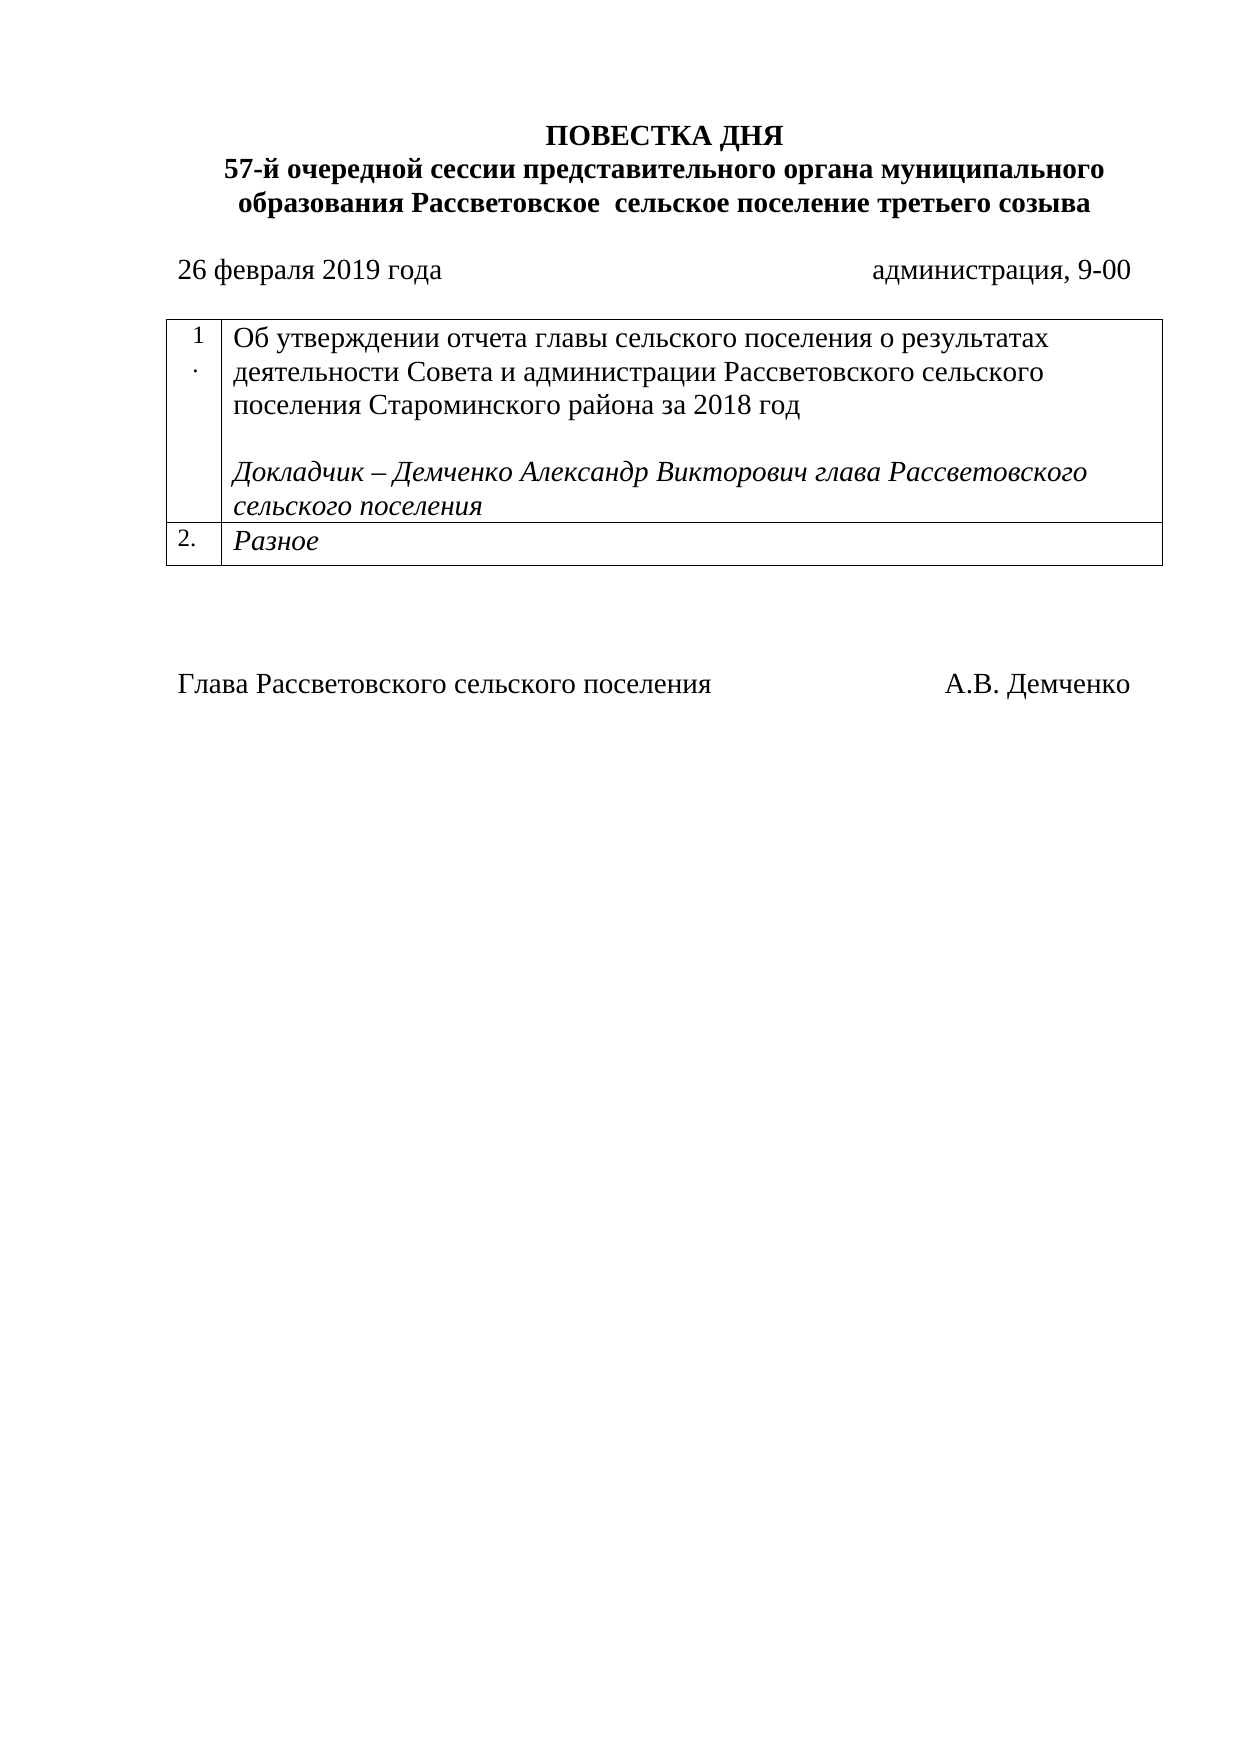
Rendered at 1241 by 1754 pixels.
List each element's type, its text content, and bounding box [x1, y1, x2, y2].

table_cell 2. [167, 523, 221, 565]
table_header Об утверждении отчета главы сельского поселения о результатах деятельности Совета и администрации Рассветовского сельского поселения Староминского района за 2018 год Докладчик – Демченко Александр Викторович глава Рассветовского сельского поселения [222, 320, 1162, 522]
subtitle 57-й очередной сессии представительного органа муниципального образования Рассветовское сельское поселение третьего созыва [177, 152, 1152, 219]
subtitle ПОВЕСТКА ДНЯ [177, 118, 1152, 152]
list Глава Рассветовского сельского поселения А.В. Демченко [177, 667, 1152, 700]
table_header 1. [167, 320, 221, 522]
table_cell Разное [222, 523, 1162, 565]
text 26 февраля 2019 года администрация, 9-00 [177, 252, 1152, 286]
